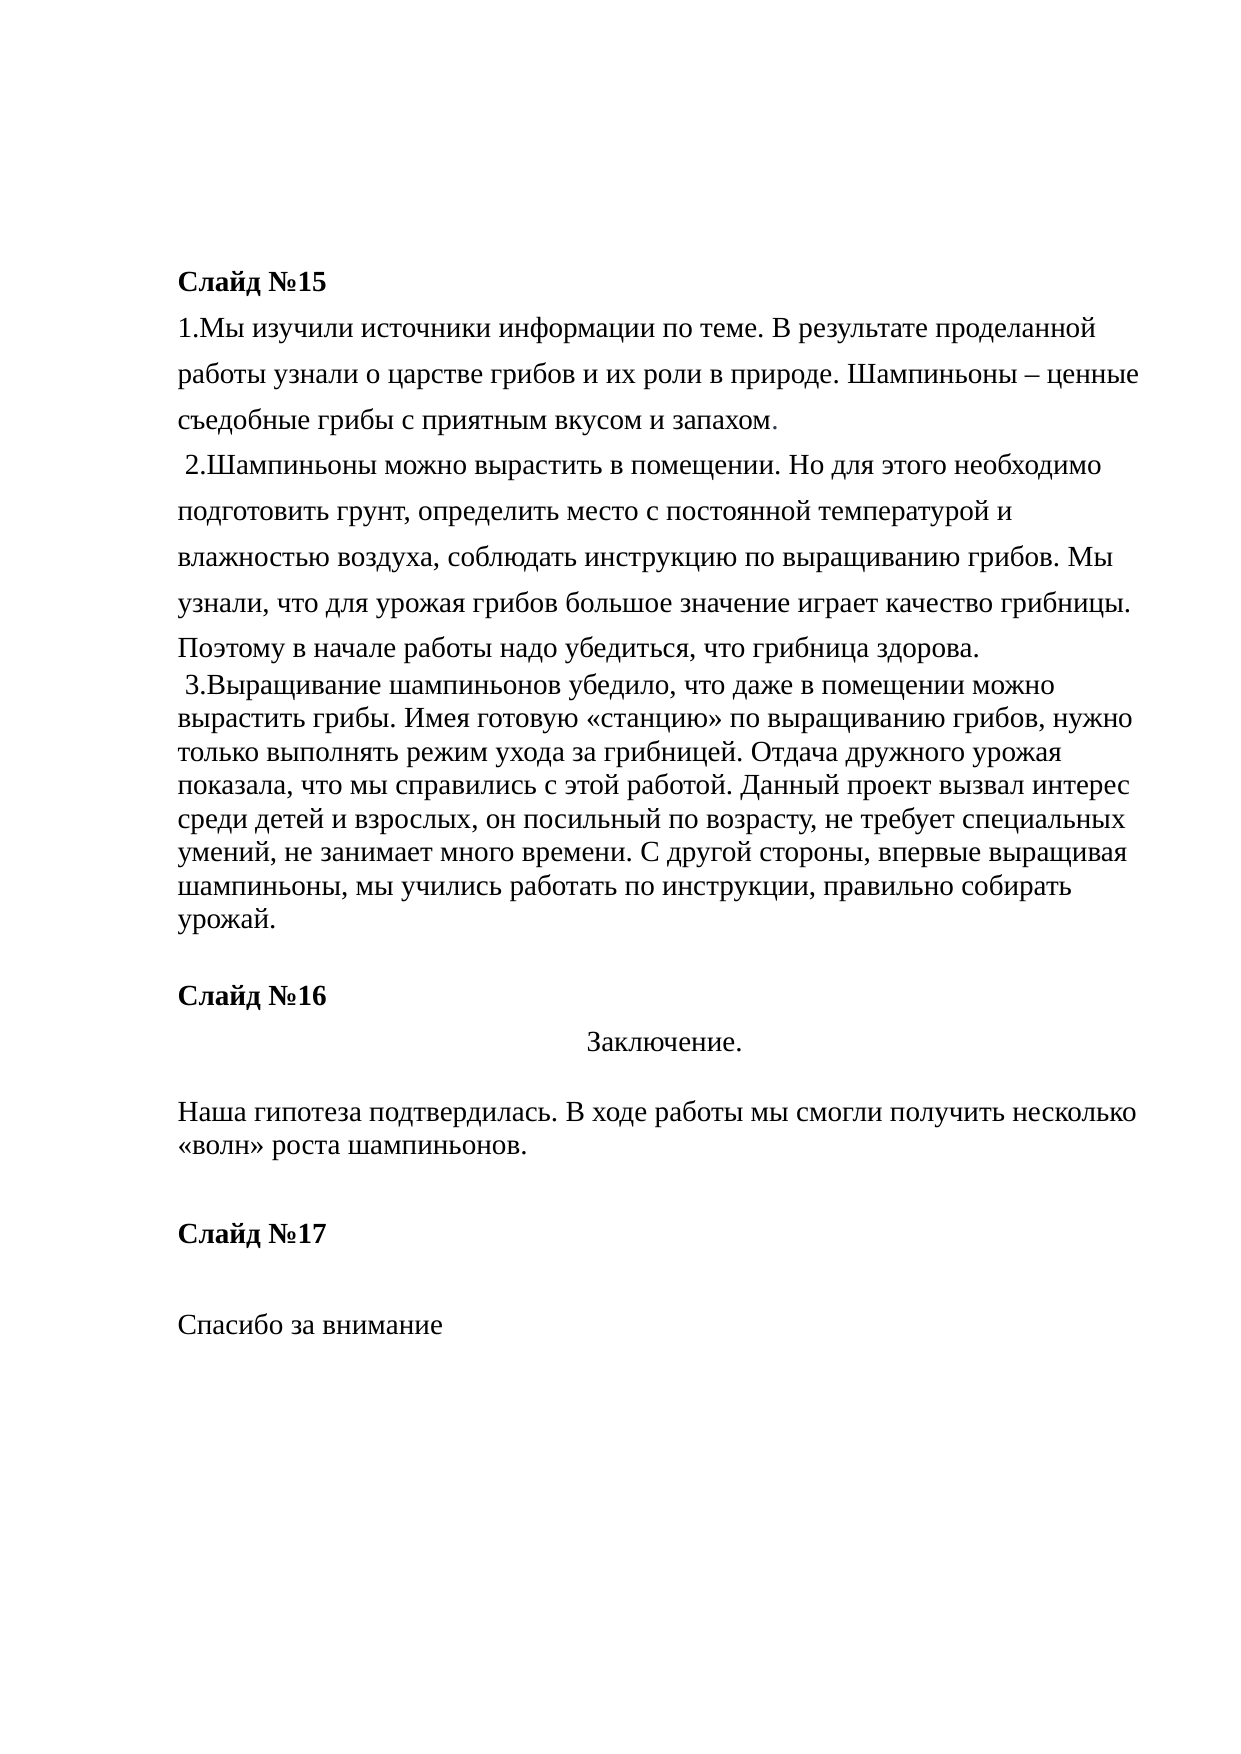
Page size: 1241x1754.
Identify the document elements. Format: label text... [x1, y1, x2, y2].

text Наша гипотеза подтвердилась. В ходе работы мы смогли получить несколько «волн» роста шампиньонов. [177, 1094, 1152, 1161]
text Заключение. [177, 1014, 1152, 1060]
text 3.Выращивание шампиньонов убедило, что даже в помещении можно вырастить грибы. Имея готовую «станцию» по выращиванию грибов, нужно только выполнять режим ухода за грибницей. Отдача дружного урожая показала, что мы справились с этой работой. Данный проект вызвал интерес среди детей и взрослых, он посильный по возрасту, не требует специальных умений, не занимает много времени. С другой стороны, впервые выращивая шампиньоны, мы учились работать по инструкции, правильно собирать урожай. [177, 667, 1152, 935]
text Слайд №17 [177, 1207, 1152, 1252]
text Слайд №15 [177, 255, 1152, 301]
text Слайд №16 [177, 969, 1152, 1014]
text 2.Шампиньоны можно вырастить в помещении. Но для этого необходимо подготовить грунт, определить место с постоянной температурой и влажностью воздуха, соблюдать инструкцию по выращиванию грибов. Мы узнали, что для урожая грибов большое значение играет качество грибницы. Поэтому в начале работы надо убедиться, что грибница здорова. [177, 438, 1152, 667]
text Спасибо за внимание [177, 1298, 1152, 1344]
text 1.Мы изучили источники информации по теме. В результате проделанной работы узнали о царстве грибов и их роли в природе. Шампиньоны – ценные съедобные грибы с приятным вкусом и запахом. [177, 301, 1152, 438]
